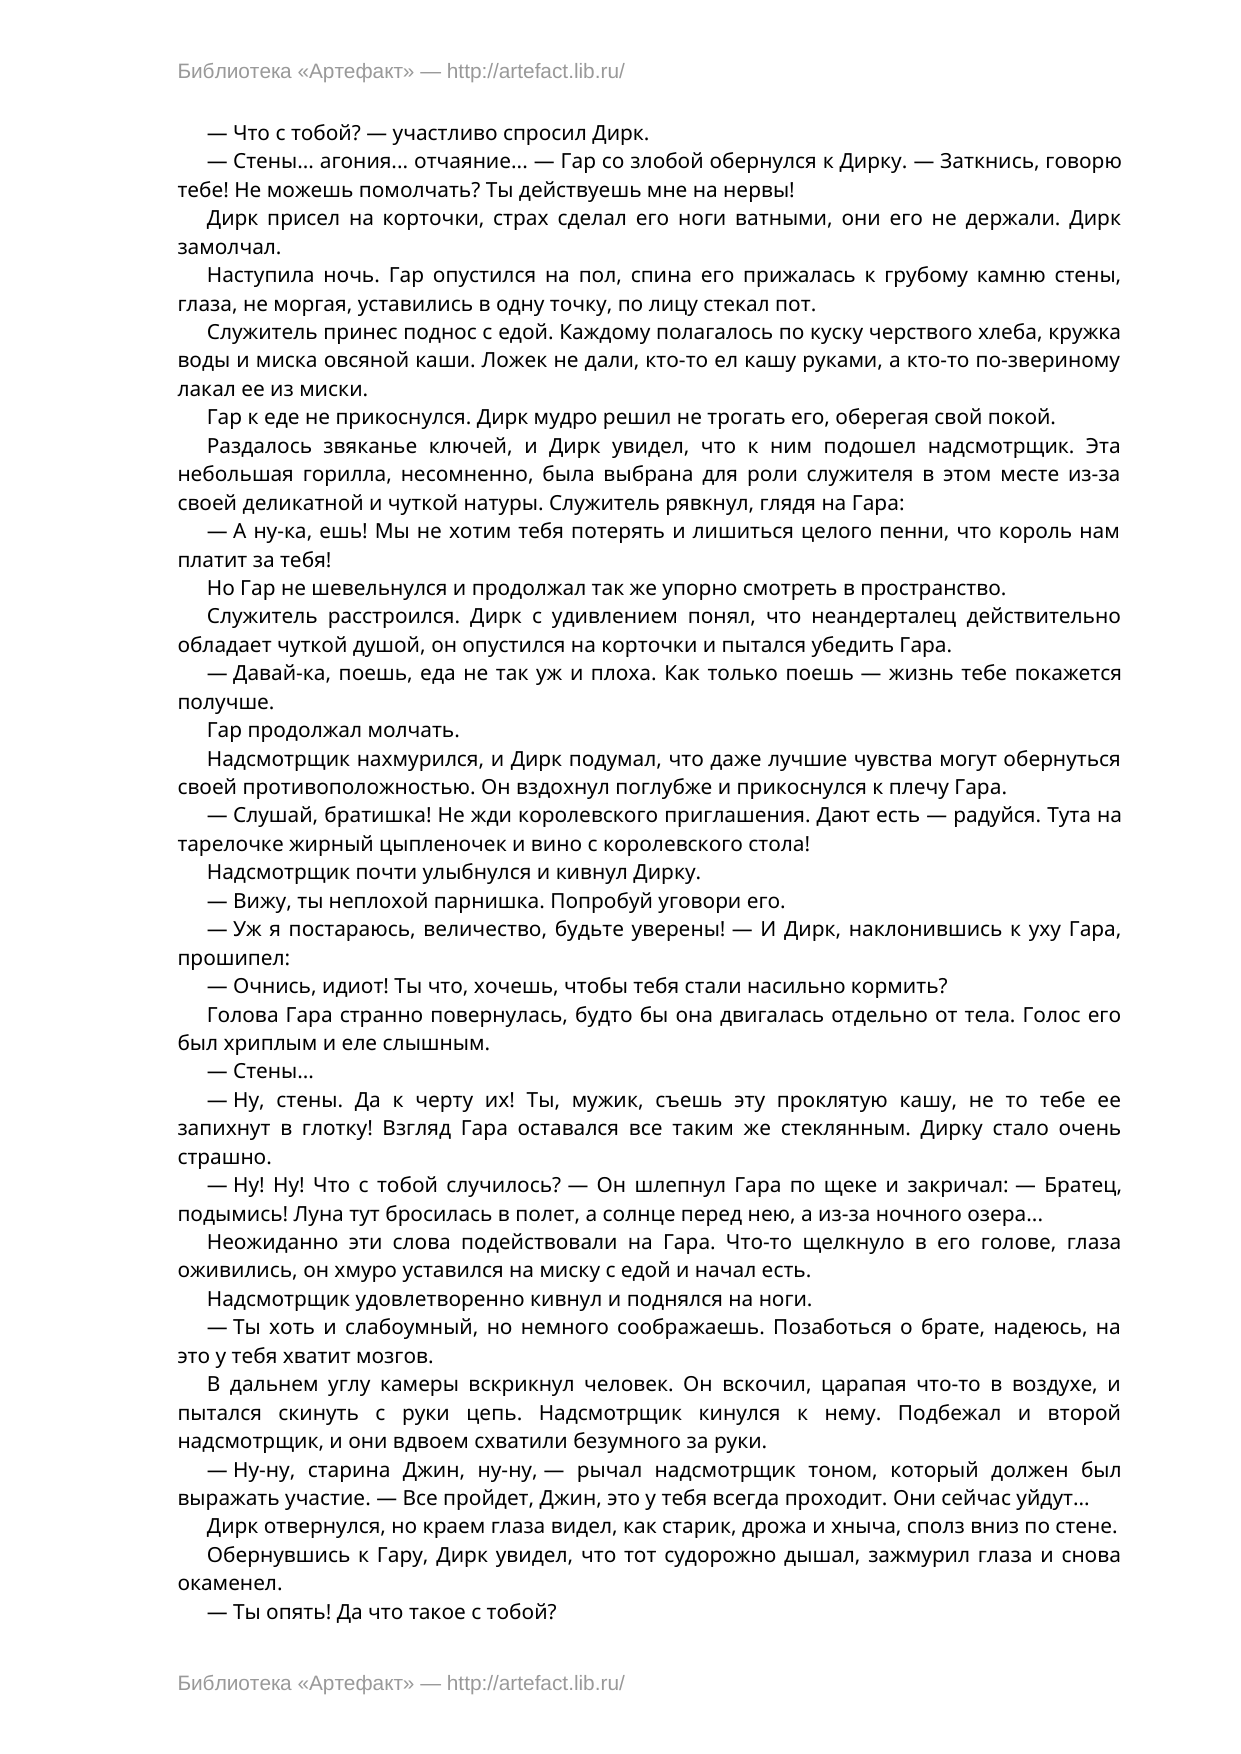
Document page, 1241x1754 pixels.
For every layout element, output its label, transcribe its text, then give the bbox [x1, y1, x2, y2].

text Дирк присел на корточки, страх сделал его ноги ватными, они его не держали. Дирк замолчал. [177, 203, 1122, 260]
text — Ну, стены. Да к черту их! Ты, мужик, съешь эту проклятую кашу, не то тебе ее запихнут в глотку! Взгляд Гара оставался все таким же стеклянным. Дирку стало очень страшно. [177, 1085, 1122, 1170]
text Наступила ночь. Гар опустился на пол, спина его прижалась к грубому камню стены, глаза, не моргая, уставились в одну точку, по лицу стекал пот. [177, 260, 1122, 317]
text — Уж я постараюсь, величество, будьте уверены! — И Дирк, наклонившись к уху Гара, прошипел: [177, 914, 1122, 971]
text Служитель расстроился. Дирк с удивлением понял, что неандерталец действительно обладает чуткой душой, он опустился на корточки и пытался убедить Гара. [177, 602, 1122, 658]
text — Стены... [177, 1057, 1122, 1085]
text Раздалось звяканье ключей, и Дирк увидел, что к ним подошел надсмотрщик. Эта небольшая горилла, несомненно, была выбрана для роли служителя в этом месте из-за своей деликатной и чуткой натуры. Служитель рявкнул, глядя на Гара: [177, 431, 1122, 516]
text — Давай-ка, поешь, еда не так уж и плоха. Как только поешь — жизнь тебе покажется получше. [177, 658, 1122, 715]
text — Слушай, братишка! Не жди королевского приглашения. Дают есть — радуйся. Тута на тарелочке жирный цыпленочек и вино с королевского стола! [177, 801, 1122, 857]
text — Очнись, идиот! Ты что, хочешь, чтобы тебя стали насильно кормить? [177, 971, 1122, 1000]
text Надсмотрщик нахмурился, и Дирк подумал, что даже лучшие чувства могут обернуться своей противоположностью. Он вздохнул поглубже и прикоснулся к плечу Гара. [177, 744, 1122, 801]
text — А ну-ка, ешь! Мы не хотим тебя потерять и лишиться целого пенни, что король нам платит за тебя! [177, 516, 1122, 573]
text В дальнем углу камеры вскрикнул человек. Он вскочил, царапая что-то в воздухе, и пытался скинуть с руки цепь. Надсмотрщик кинулся к нему. Подбежал и второй надсмотрщик, и они вдвоем схватили безумного за руки. [177, 1369, 1122, 1455]
text Гар к еде не прикоснулся. Дирк мудро решил не трогать его, оберегая свой покой. [177, 402, 1122, 431]
text Дирк отвернулся, но краем глаза видел, как старик, дрожа и хныча, сполз вниз по стене. [177, 1512, 1122, 1540]
text Надсмотрщик удовлетворенно кивнул и поднялся на ноги. [177, 1284, 1122, 1312]
text — Стены... агония... отчаяние... — Гар со злобой обернулся к Дирку. — Заткнись, говорю тебе! Не можешь помолчать? Ты действуешь мне на нервы! [177, 147, 1122, 203]
text Голова Гара странно повернулась, будто бы она двигалась отдельно от тела. Голос его был хриплым и еле слышным. [177, 1000, 1122, 1057]
text Гар продолжал молчать. [177, 715, 1122, 744]
text Служитель принес поднос с едой. Каждому полагалось по куску черствого хлеба, кружка воды и миска овсяной каши. Ложек не дали, кто-то ел кашу руками, а кто-то по-звериному лакал ее из миски. [177, 317, 1122, 402]
text — Ты опять! Да что такое с тобой? [177, 1597, 1122, 1625]
text — Ну-ну, старина Джин, ну-ну, — рычал надсмотрщик тоном, который должен был выражать участие. — Все пройдет, Джин, это у тебя всегда проходит. Они сейчас уйдут... [177, 1455, 1122, 1512]
text — Что с тобой? — участливо спросил Дирк. [177, 118, 1122, 147]
text — Вижу, ты неплохой парнишка. Попробуй уговори его. [177, 886, 1122, 914]
text Неожиданно эти слова подействовали на Гара. Что-то щелкнуло в его голове, глаза оживились, он хмуро уставился на миску с едой и начал есть. [177, 1227, 1122, 1284]
text — Ну! Ну! Что с тобой случилось? — Он шлепнул Гара по щеке и закричал: — Братец, подымись! Луна тут бросилась в полет, а солнце перед нею, а из-за ночного озера... [177, 1170, 1122, 1227]
text Надсмотрщик почти улыбнулся и кивнул Дирку. [177, 857, 1122, 886]
text Но Гар не шевельнулся и продолжал так же упорно смотреть в пространство. [177, 573, 1122, 602]
text — Ты хоть и слабоумный, но немного соображаешь. Позаботься о брате, надеюсь, на это у тебя хватит мозгов. [177, 1312, 1122, 1369]
text Обернувшись к Гару, Дирк увидел, что тот судорожно дышал, зажмурил глаза и снова окаменел. [177, 1540, 1122, 1597]
